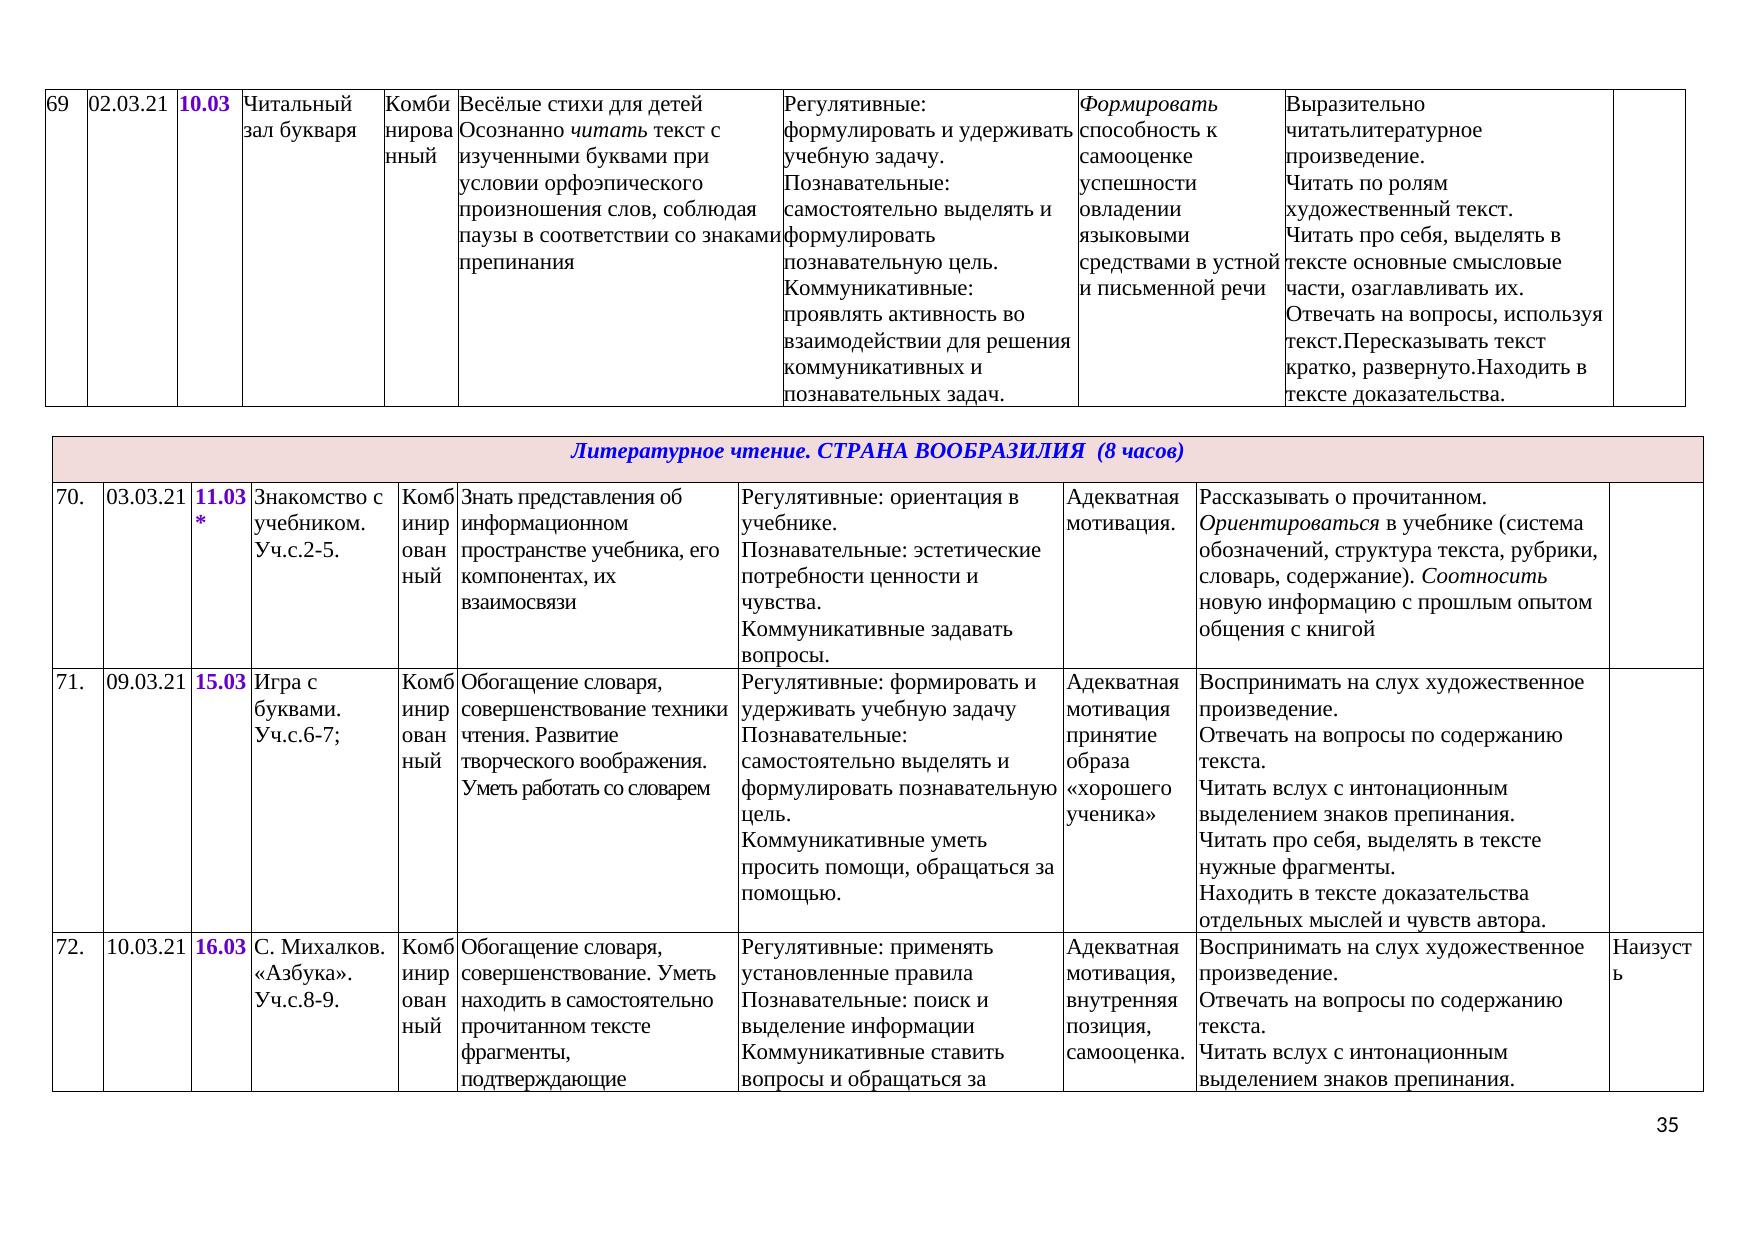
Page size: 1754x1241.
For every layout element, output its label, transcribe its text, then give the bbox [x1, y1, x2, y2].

table_cell 71. [53, 669, 103, 932]
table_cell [458, 933, 738, 1091]
table_cell Воспринимать на слух художественное произведение. Отвечать на вопросы по содержанию текста. Читать вслух с интонационным выделением знаков препинания. Читать про себя, выделять в тексте нужные фрагменты. Находить в тексте доказательства отдельных мыслей и чувств автора. [1197, 669, 1609, 932]
table_cell Комбинированный [399, 933, 457, 1091]
table_cell Адекватная мотивация принятие образа «хорошего ученика» [1064, 669, 1196, 932]
table_cell Регулятивные: ориентация в учебнике. Познавательные: эстетические потребности ценности и чувства. Коммуникативные задавать вопросы. [739, 483, 1063, 667]
table_cell 03.03.21 [104, 483, 191, 667]
table_cell Формировать способность к самооценке успешности овладении языковыми средствами в устной и письменной речи [1079, 90, 1285, 406]
table_cell Знакомство с учебником. Уч.с.2-5. [252, 483, 398, 667]
table_cell Весёлые стихи для детей Осознанно читать текст с изученными буквами при условии орфоэпического произношения слов, соблюдая паузы в соответствии со знаками препинания [459, 90, 783, 406]
table_cell 72. [53, 933, 103, 1091]
table_cell Комбинированный [399, 483, 457, 667]
table_cell [1614, 90, 1685, 406]
table_cell 10.03 [178, 90, 242, 406]
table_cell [1197, 933, 1609, 1091]
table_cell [1064, 933, 1196, 1091]
table_cell 70. [53, 483, 103, 667]
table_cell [243, 90, 384, 406]
table_cell Знать представления об информационном пространстве учебника, его компонентах, их взаимосвязи [458, 483, 738, 667]
table_cell 11.03* [192, 483, 251, 667]
table_cell Обогащение словаря, совершенствование техники чтения. Развитие творческого воображения. Уметь работать со словарем [458, 669, 738, 932]
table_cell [739, 933, 1063, 1091]
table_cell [252, 933, 398, 1091]
table_cell [1610, 669, 1703, 932]
table_cell [1610, 483, 1703, 667]
table_cell 16.03 [192, 933, 251, 1091]
table_cell Регулятивные: формулировать и удерживать учебную задачу. Познавательные: самостоятельно выделять и формулировать познавательную цель. Коммуникативные: проявлять активность во взаимодействии для решения коммуникативных и познавательных задач. [784, 90, 1078, 406]
table_cell Комбинированный [385, 90, 458, 406]
table_cell Наизусть [1610, 933, 1703, 1091]
table_cell Комбинированный [399, 669, 457, 932]
table_cell 02.03.21 [88, 90, 177, 406]
table_cell 15.03 [192, 669, 251, 932]
table_cell Игра с буквами. Уч.с.6-7; [252, 669, 398, 932]
table_cell 09.03.21 [104, 669, 191, 932]
table_cell Регулятивные: формировать и удерживать учебную задачу Познавательные: самостоятельно выделять и формулировать познавательную цель. Коммуникативные уметь просить помощи, обращаться за помощью. [739, 669, 1063, 932]
table_cell Рассказывать о прочитанном. Ориентироваться в учебнике (система обозначений, структура текста, рубрики, словарь, содержание). Соотносить новую информацию с прошлым опытом общения с книгой [1197, 483, 1609, 667]
table_header Литературное чтение. СТРАНА ВООБРАЗИЛИЯ (8 часов) [53, 437, 1703, 482]
table_cell 69 [46, 90, 87, 406]
table_cell 10.03.21 [104, 933, 191, 1091]
table_cell Адекватная мотивация. [1064, 483, 1196, 667]
